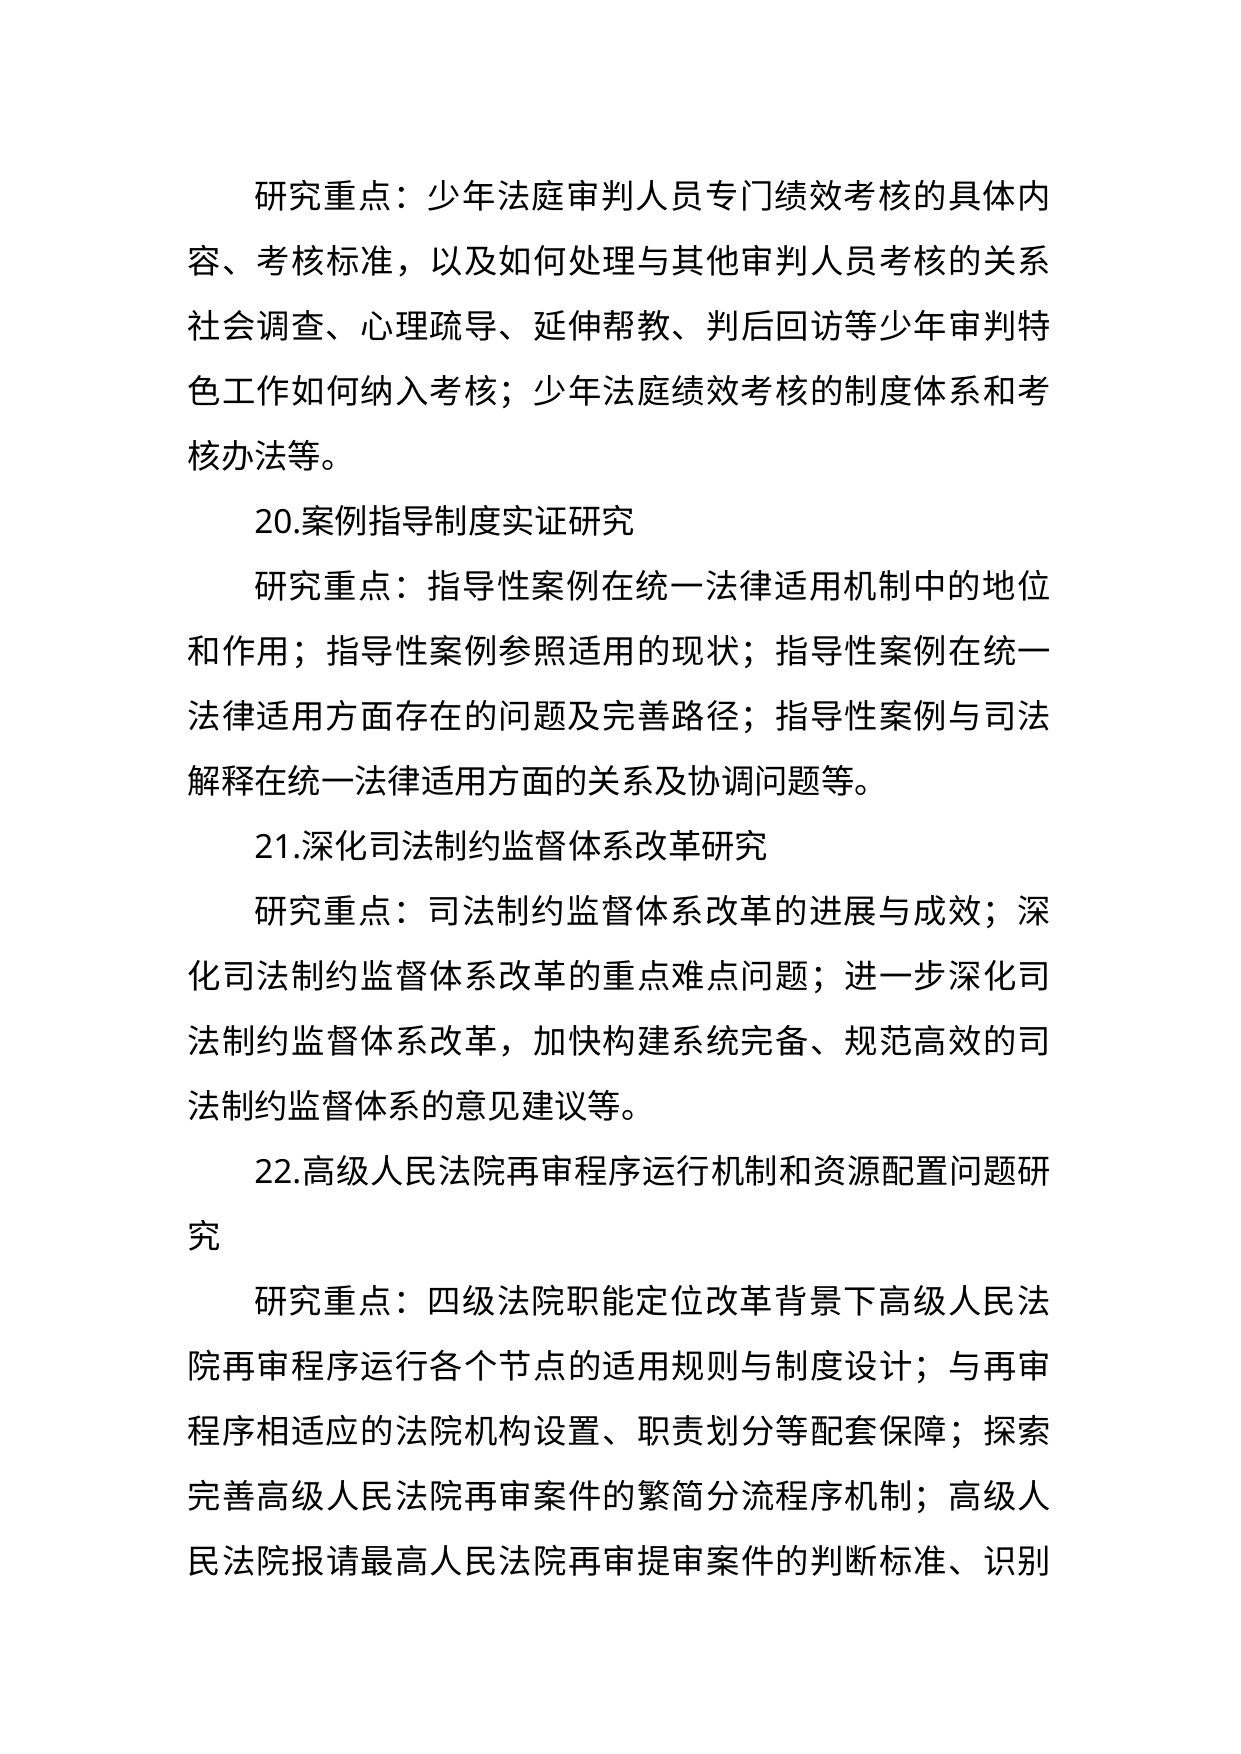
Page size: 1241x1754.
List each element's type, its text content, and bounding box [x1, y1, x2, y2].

text 研究重点：司法制约监督体系改革的进展与成效；深化司法制约监督体系改革的重点难点问题；进一步深化司法制约监督体系改革，加快构建系统完备、规范高效的司法制约监督体系的意见建议等。 [187, 877, 1053, 1137]
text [187, 1267, 1053, 1592]
text 20.案例指导制度实证研究 [187, 487, 1053, 552]
text 21.深化司法制约监督体系改革研究 [187, 812, 1053, 877]
text 研究重点：指导性案例在统一法律适用机制中的地位和作用；指导性案例参照适用的现状；指导性案例在统一法律适用方面存在的问题及完善路径；指导性案例与司法解释在统一法律适用方面的关系及协调问题等。 [187, 552, 1053, 812]
text 22.高级人民法院再审程序运行机制和资源配置问题研究 [187, 1137, 1053, 1267]
text 研究重点：少年法庭审判人员专门绩效考核的具体内容、考核标准，以及如何处理与其他审判人员考核的关系；社会调查、心理疏导、延伸帮教、判后回访等少年审判特色工作如何纳入考核；少年法庭绩效考核的制度体系和考核办法等。 [187, 162, 1053, 487]
